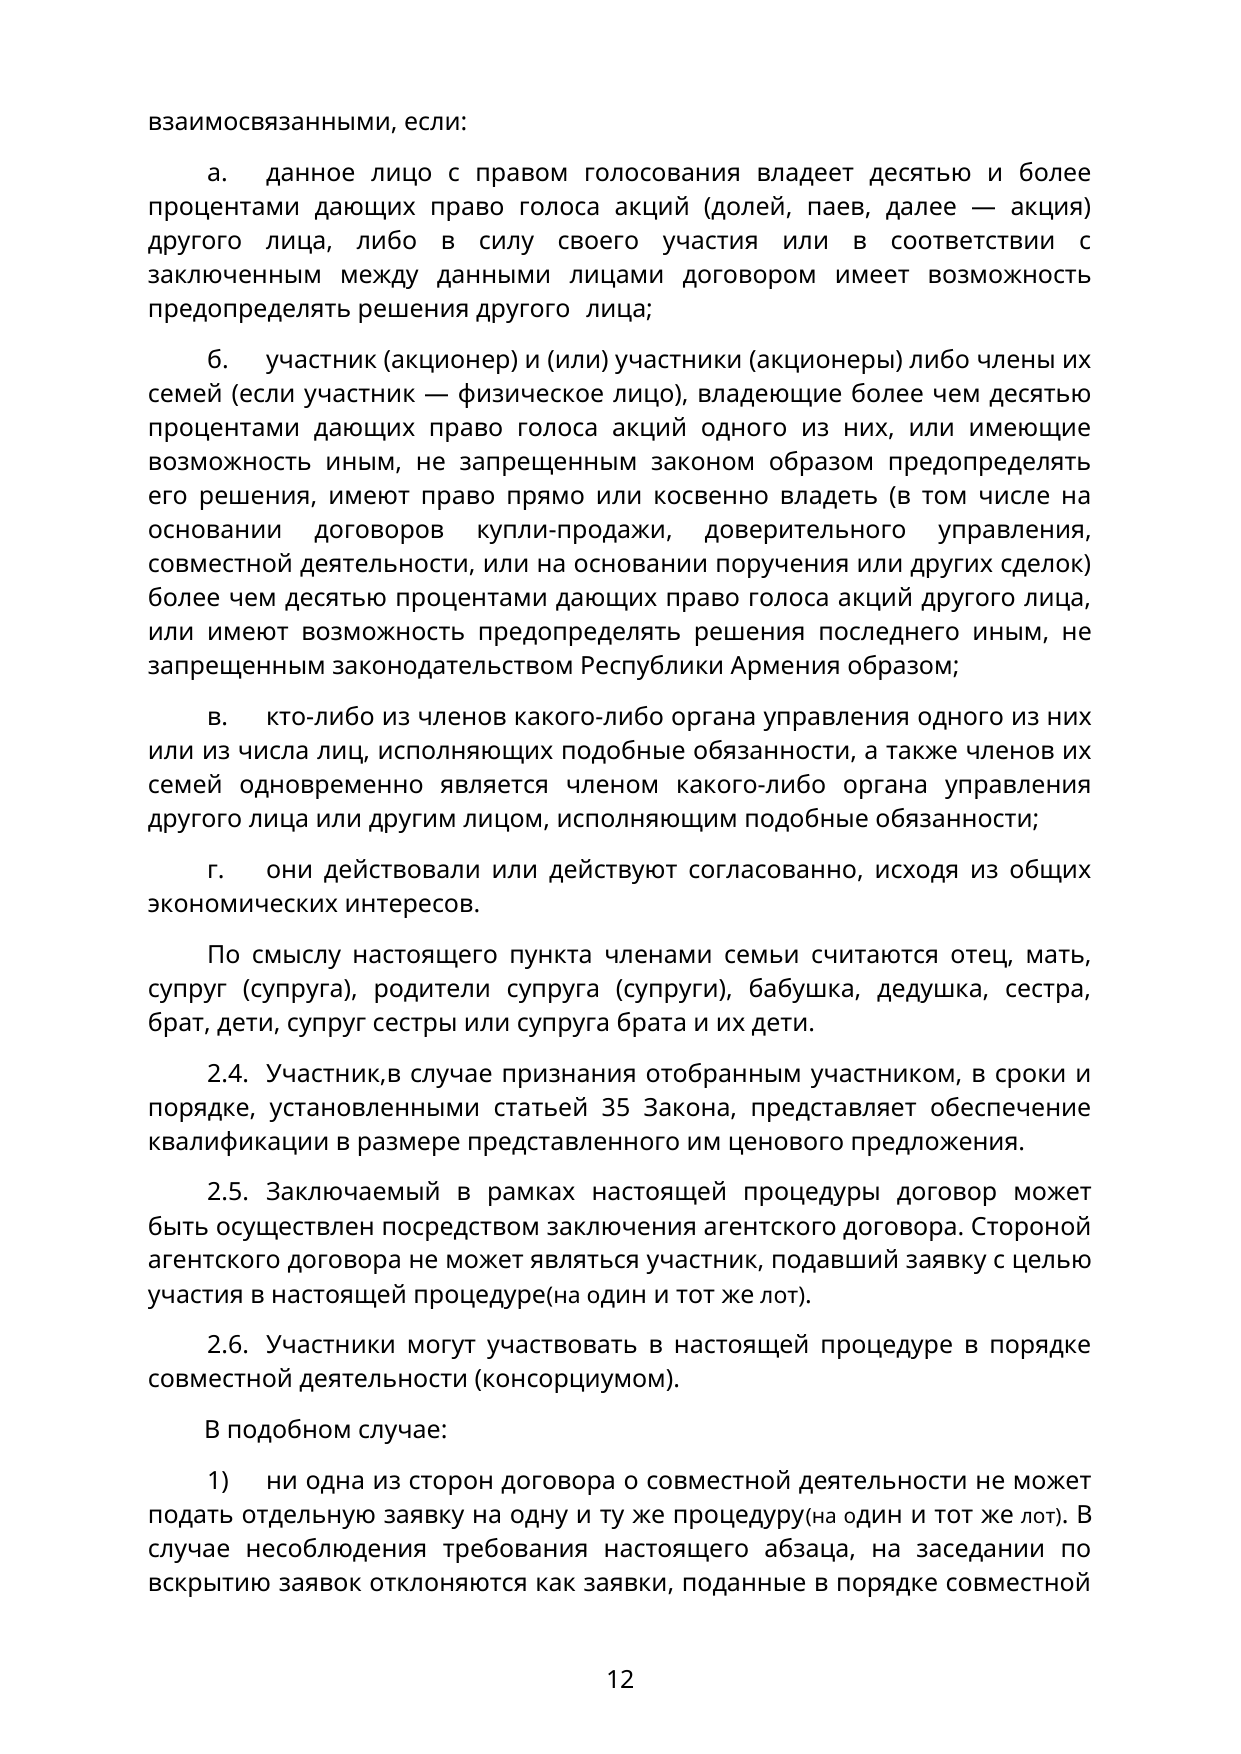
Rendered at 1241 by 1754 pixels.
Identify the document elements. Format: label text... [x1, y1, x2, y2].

text По смыслу настоящего пункта членами семьи считаются отец, мать, супруг (супруга), родители супруга (супруги), бабушка, дедушка, сестра, брат, дети, супруг сестры или супруга брата и их дети. [148, 936, 1092, 1038]
text а. данное лицо с правом голосования владеет десятью и более процентами дающих право голоса акций (долей, паев, далее — акция) другого лица, либо в силу своего участия или в соответствии с заключенным между данными лицами договором имеет возможность предопределять решения другого лица; [148, 154, 1092, 325]
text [148, 103, 1092, 137]
text 2.5. Заключаемый в рамках настоящей процедуры договор может быть осуществлен посредством заключения агентского договора. Стороной агентского договора не может являться участник, подавший заявку с целью участия в настоящей процедуре(на один и тот же лот). [148, 1174, 1092, 1310]
text 2.4. Участник,в случае признания отобранным участником, в сроки и порядке, установленными статьей 35 Закона, представляет обеспечение квалификации в размере представленного им ценового предложения. [148, 1055, 1092, 1157]
text б. участник (акционер) и (или) участники (акционеры) либо члены их семей (если участник — физическое лицо), владеющие более чем десятью процентами дающих право голоса акций одного из них, или имеющие возможность иным, не запрещенным законом образом предопределять его решения, имеют право прямо или косвенно владеть (в том числе на основании договоров купли-продажи, доверительного управления, совместной деятельности, или на основании поручения или других сделок) более чем десятью процентами дающих право голоса акций другого лица, или имеют возможность предопределять решения последнего иным, не запрещенным законодательством Республики Армения образом; [148, 341, 1092, 682]
text г. они действовали или действуют согласованно, исходя из общих экономических интересов. [148, 852, 1092, 920]
text в. кто-либо из членов какого-либо органа управления одного из них или из числа лиц, исполняющих подобные обязанности, а также членов их семей одновременно является членом какого-либо органа управления другого лица или другим лицом, исполняющим подобные обязанности; [148, 699, 1092, 835]
text 2.6. Участники могут участвовать в настоящей процедуре в порядке совместной деятельности (консорциумом). [148, 1327, 1092, 1395]
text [148, 1462, 1092, 1599]
text В подобном случае: [148, 1412, 1092, 1446]
